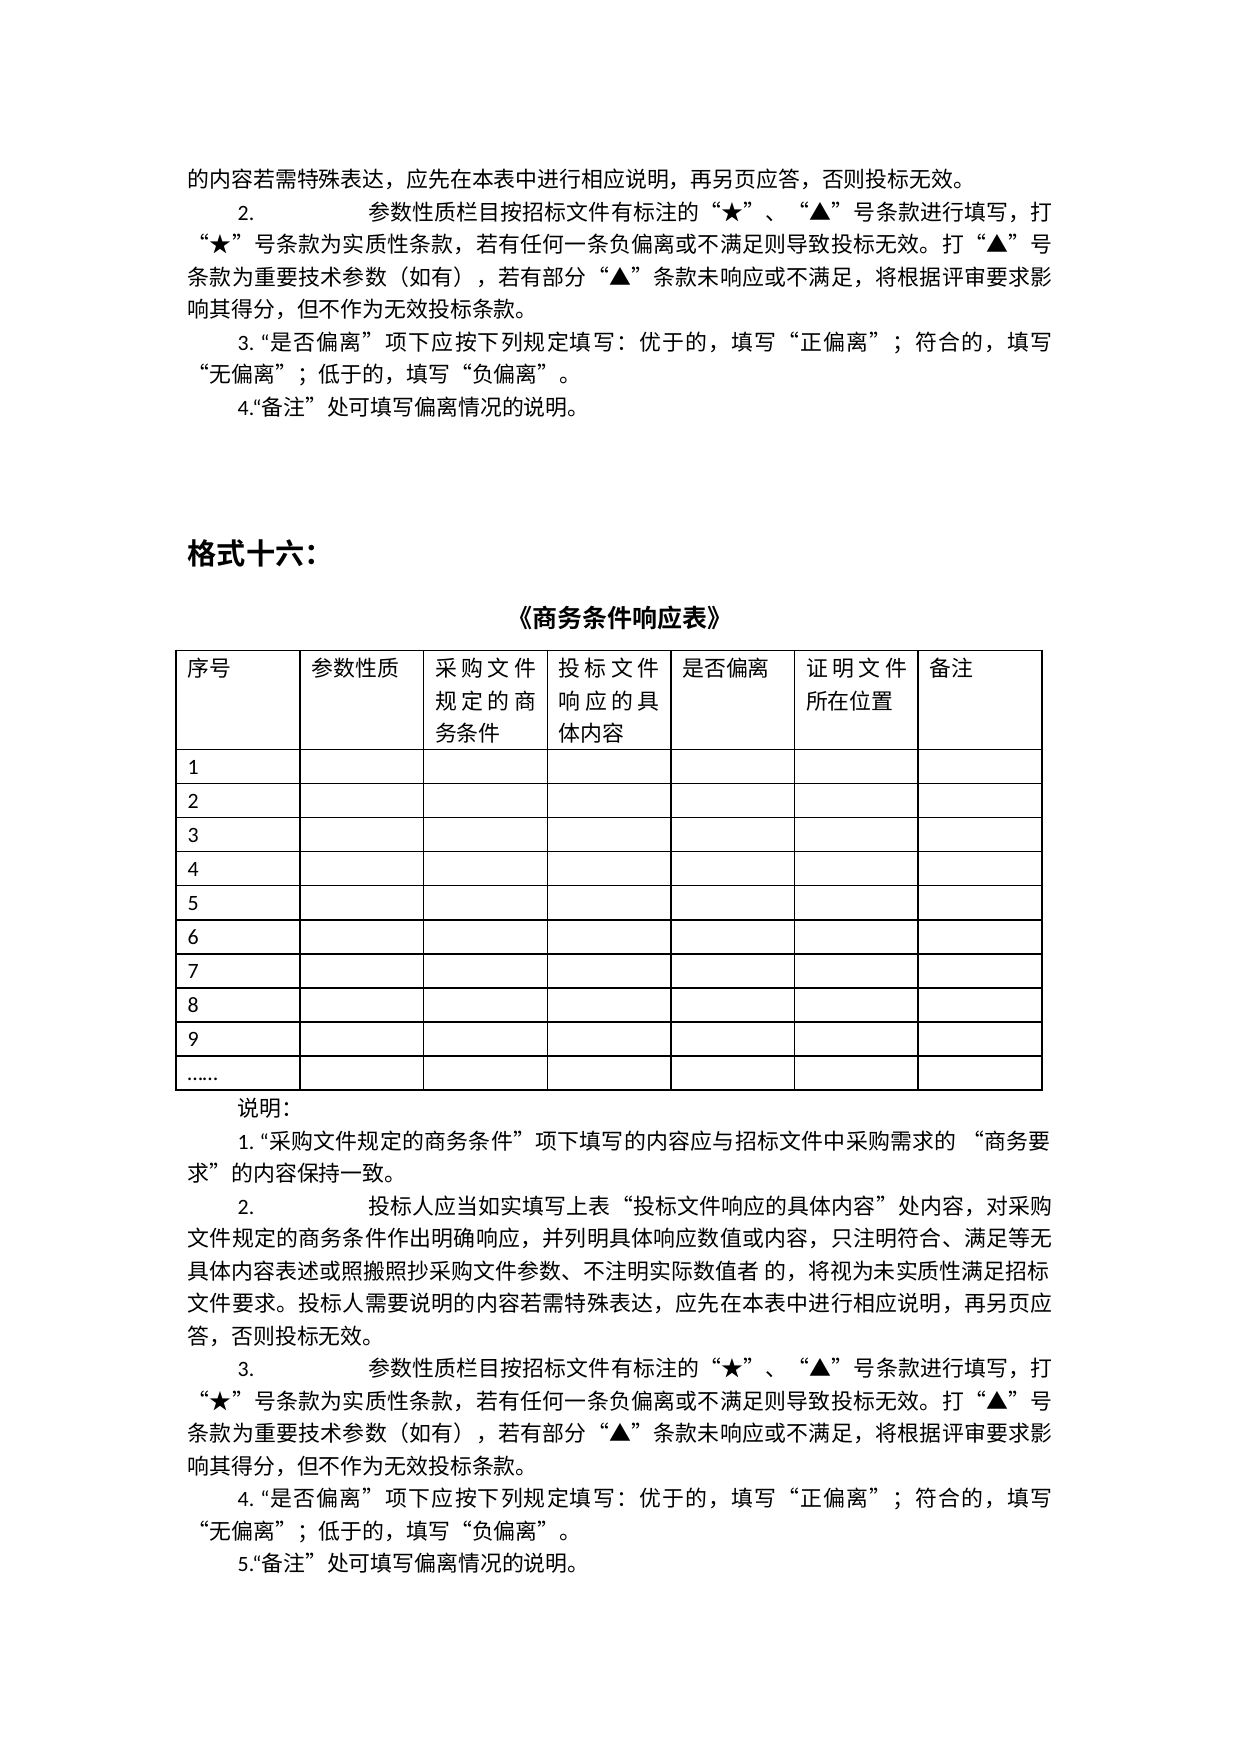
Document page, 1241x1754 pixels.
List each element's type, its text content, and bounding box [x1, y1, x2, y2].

table_cell 9 [177, 1023, 299, 1055]
table_cell [919, 750, 1041, 783]
table_cell 2 [177, 784, 299, 817]
table_cell [301, 852, 423, 885]
table_cell [919, 989, 1041, 1021]
table_cell [919, 921, 1041, 953]
table_cell 4 [177, 852, 299, 885]
table_cell [672, 921, 794, 953]
table_cell [301, 750, 423, 783]
table_cell [548, 818, 670, 851]
text 3. “是否偏离”项下应按下列规定填写：优于的，填写“正偏离”；符合的，填写“无偏离”；低于的，填写“负偏离”。 [187, 324, 1053, 389]
table_cell [301, 1023, 423, 1055]
table_cell [919, 1057, 1041, 1089]
table_cell [424, 989, 547, 1021]
table_cell [919, 955, 1041, 987]
table_cell [548, 1057, 670, 1089]
table_cell [548, 921, 670, 953]
table_cell [548, 784, 670, 817]
table_cell [301, 955, 423, 987]
text 2. 投标人应当如实填写上表“投标文件响应的具体内容”处内容，对采购文件规定的商务条件作出明确响应，并列明具体响应数值或内容，只注明符合、满足等无具体内容表述或照搬照抄采购文件参数、不注明实际数值者 的，将视为未实质性满足招标文件要求。投标人需要说明的内容若需特殊表达，应先在本表中进行相应说明，再另页应答，否则投标无效。 [187, 1188, 1053, 1351]
table_cell [301, 921, 423, 953]
table_cell [795, 989, 917, 1021]
table_cell [548, 750, 670, 783]
table_header 备注 [919, 651, 1041, 748]
text 4. “是否偏离”项下应按下列规定填写：优于的，填写“正偏离”；符合的，填写“无偏离”；低于的，填写“负偏离”。 [187, 1481, 1053, 1546]
table_cell [919, 818, 1041, 851]
table_cell [424, 1023, 547, 1055]
table_cell [919, 1023, 1041, 1055]
text 4.“备注”处可填写偏离情况的说明。 [187, 389, 1053, 422]
table_cell [424, 784, 547, 817]
table_cell [424, 852, 547, 885]
text 格式十六： [187, 519, 1053, 584]
table_cell 3 [177, 818, 299, 851]
table_cell [548, 852, 670, 885]
text 《商务条件响应表》 [187, 584, 1053, 649]
table_cell [672, 750, 794, 783]
table_cell [424, 818, 547, 851]
table_cell [672, 784, 794, 817]
table_cell [672, 852, 794, 885]
table_cell [301, 989, 423, 1021]
table_cell [795, 852, 917, 885]
table_cell [795, 1057, 917, 1089]
table_cell [672, 955, 794, 987]
table_cell [301, 818, 423, 851]
table_cell [795, 818, 917, 851]
table_cell [548, 886, 670, 919]
table_cell [672, 989, 794, 1021]
table_cell [301, 1057, 423, 1089]
table_cell [672, 886, 794, 919]
table_header 证明文件所在位置 [795, 651, 917, 748]
text 1. “采购文件规定的商务条件”项下填写的内容应与招标文件中采购需求的 “商务要求”的内容保持一致。 [187, 1123, 1053, 1188]
table_cell 8 [177, 989, 299, 1021]
table_cell [548, 1023, 670, 1055]
table_cell [424, 886, 547, 919]
table_cell [424, 750, 547, 783]
table_cell [424, 921, 547, 953]
table_cell [919, 886, 1041, 919]
table_cell [672, 1023, 794, 1055]
table_cell 1 [177, 750, 299, 783]
table_cell [548, 955, 670, 987]
table_cell [919, 852, 1041, 885]
table_header 参数性质 [301, 651, 423, 748]
table_cell [919, 784, 1041, 817]
table_cell [301, 886, 423, 919]
table_cell 6 [177, 921, 299, 953]
table_cell [672, 1057, 794, 1089]
table_cell [795, 784, 917, 817]
table_cell …… [177, 1057, 299, 1089]
table_cell [424, 955, 547, 987]
table_cell [795, 955, 917, 987]
text 说明： [187, 1091, 1053, 1123]
table_cell [795, 750, 917, 783]
table_header 采购文件规定的商务条件 [424, 651, 547, 748]
table_cell [795, 1023, 917, 1055]
table_cell [424, 1057, 547, 1089]
table_cell [301, 784, 423, 817]
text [187, 162, 1053, 194]
table_cell [795, 886, 917, 919]
table_header 投标文件响应的具体内容 [548, 651, 670, 748]
table_header 序号 [177, 651, 299, 748]
text 3. 参数性质栏目按招标文件有标注的“★”、“▲”号条款进行填写，打“★”号条款为实质性条款，若有任何一条负偏离或不满足则导致投标无效。打“▲”号条款为重要技术参数（如有），若有部分“▲”条款未响应或不满足，将根据评审要求影响其得分，但不作为无效投标条款。 [187, 1351, 1053, 1481]
table_cell 5 [177, 886, 299, 919]
text 2. 参数性质栏目按招标文件有标注的“★”、“▲”号条款进行填写，打“★”号条款为实质性条款，若有任何一条负偏离或不满足则导致投标无效。打“▲”号条款为重要技术参数（如有），若有部分“▲”条款未响应或不满足，将根据评审要求影响其得分，但不作为无效投标条款。 [187, 194, 1053, 324]
table_header 是否偏离 [672, 651, 794, 748]
table_cell [548, 989, 670, 1021]
text 5.“备注”处可填写偏离情况的说明。 [187, 1546, 1053, 1578]
table_cell [795, 921, 917, 953]
table_cell 7 [177, 955, 299, 987]
table_cell [672, 818, 794, 851]
